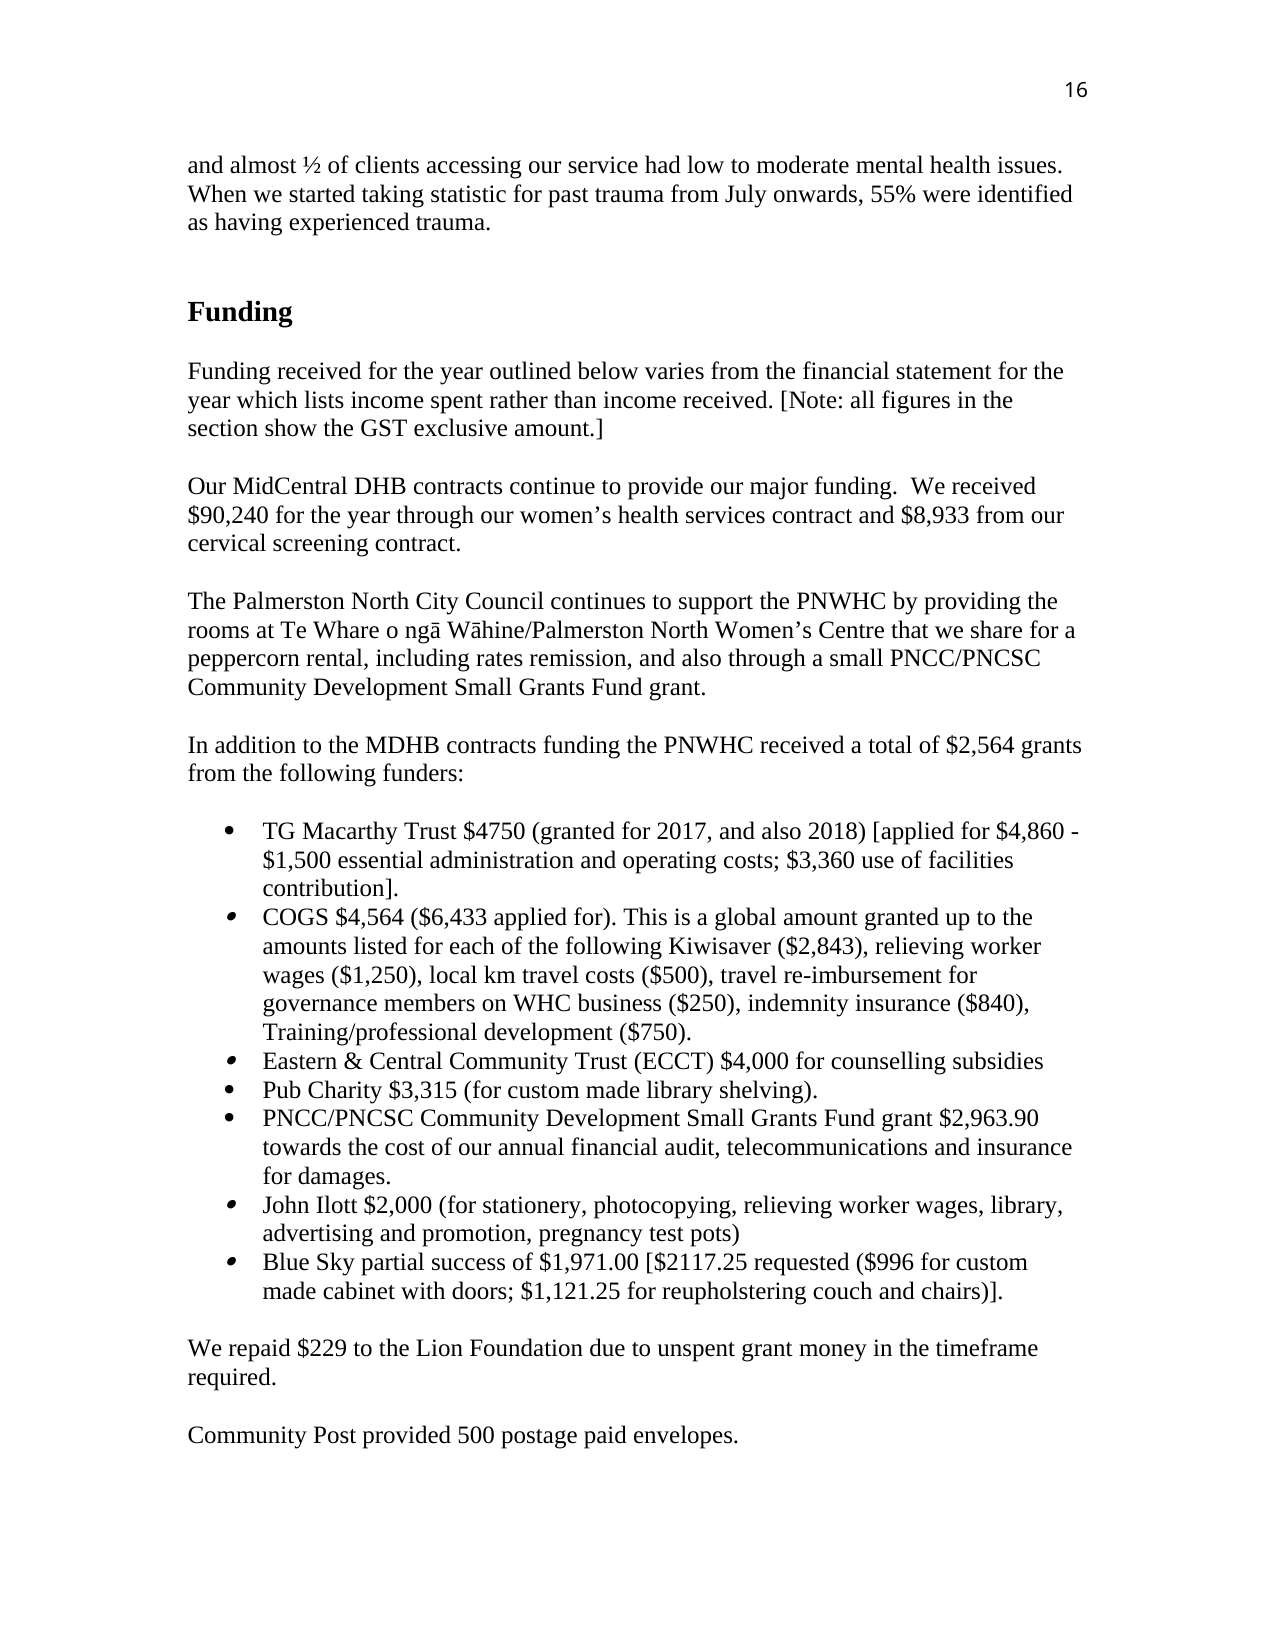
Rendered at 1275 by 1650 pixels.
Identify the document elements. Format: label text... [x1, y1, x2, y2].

list Blue Sky partial success of $1,971.00 [$2117.25 requested ($996 for custom made cabinet with doors; $1,121.25 for reupholstering couch and chairs)]. [225, 1247, 1088, 1305]
title Pub Charity $3,315 (for custom made library shelving). [225, 1075, 1088, 1103]
text The Palmerston North City Council continues to support the PNWHC by providing the rooms at Te Whare o ngā Wāhine/Palmerston North Women’s Centre that we share for a peppercorn rental, including rates remission, and also through a small PNCC/PNCSC Community Development Small Grants Fund grant. [187, 586, 1088, 701]
title We repaid $229 to the Lion Foundation due to unspent grant money in the timeframe required. [187, 1333, 1088, 1391]
text In addition to the MDHB contracts funding the PNWHC received a total of $2,564 grants from the following funders: [187, 730, 1088, 787]
list COGS $4,564 ($6,433 applied for). This is a global amount granted up to the amounts listed for each of the following Kiwisaver ($2,843), relieving worker wages ($1,250), local km travel costs ($500), travel re-imbursement for governance members on WHC business ($250), indemnity insurance ($840), Training/professional development ($750). [225, 902, 1088, 1046]
subtitle Funding [187, 294, 1088, 327]
list Funding received for the year outlined below varies from the financial statement for the year which lists income spent rather than income received. [Note: all figures in the section show the GST exclusive amount.] [187, 356, 1088, 442]
title PNCC/PNCSC Community Development Small Grants Fund grant $2,963.90 towards the cost of our annual financial audit, telecommunications and insurance for damages. [225, 1103, 1088, 1190]
list John Ilott $2,000 (for stationery, photocopying, relieving worker wages, library, advertising and promotion, pregnancy test pots) [225, 1190, 1088, 1247]
title Community Post provided 500 postage paid envelopes. [187, 1420, 1088, 1448]
list Our MidCentral DHB contracts continue to provide our major funding. We received $90,240 for the year through our women’s health services contract and $8,933 from our cervical screening contract. [187, 471, 1088, 557]
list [187, 150, 1088, 236]
title TG Macarthy Trust $4750 (granted for 2017, and also 2018) [applied for $4,860 - $1,500 essential administration and operating costs; $3,360 use of facilities contribution]. [225, 816, 1088, 902]
list Eastern & Central Community Trust (ECCT) $4,000 for counselling subsidies [225, 1046, 1088, 1075]
